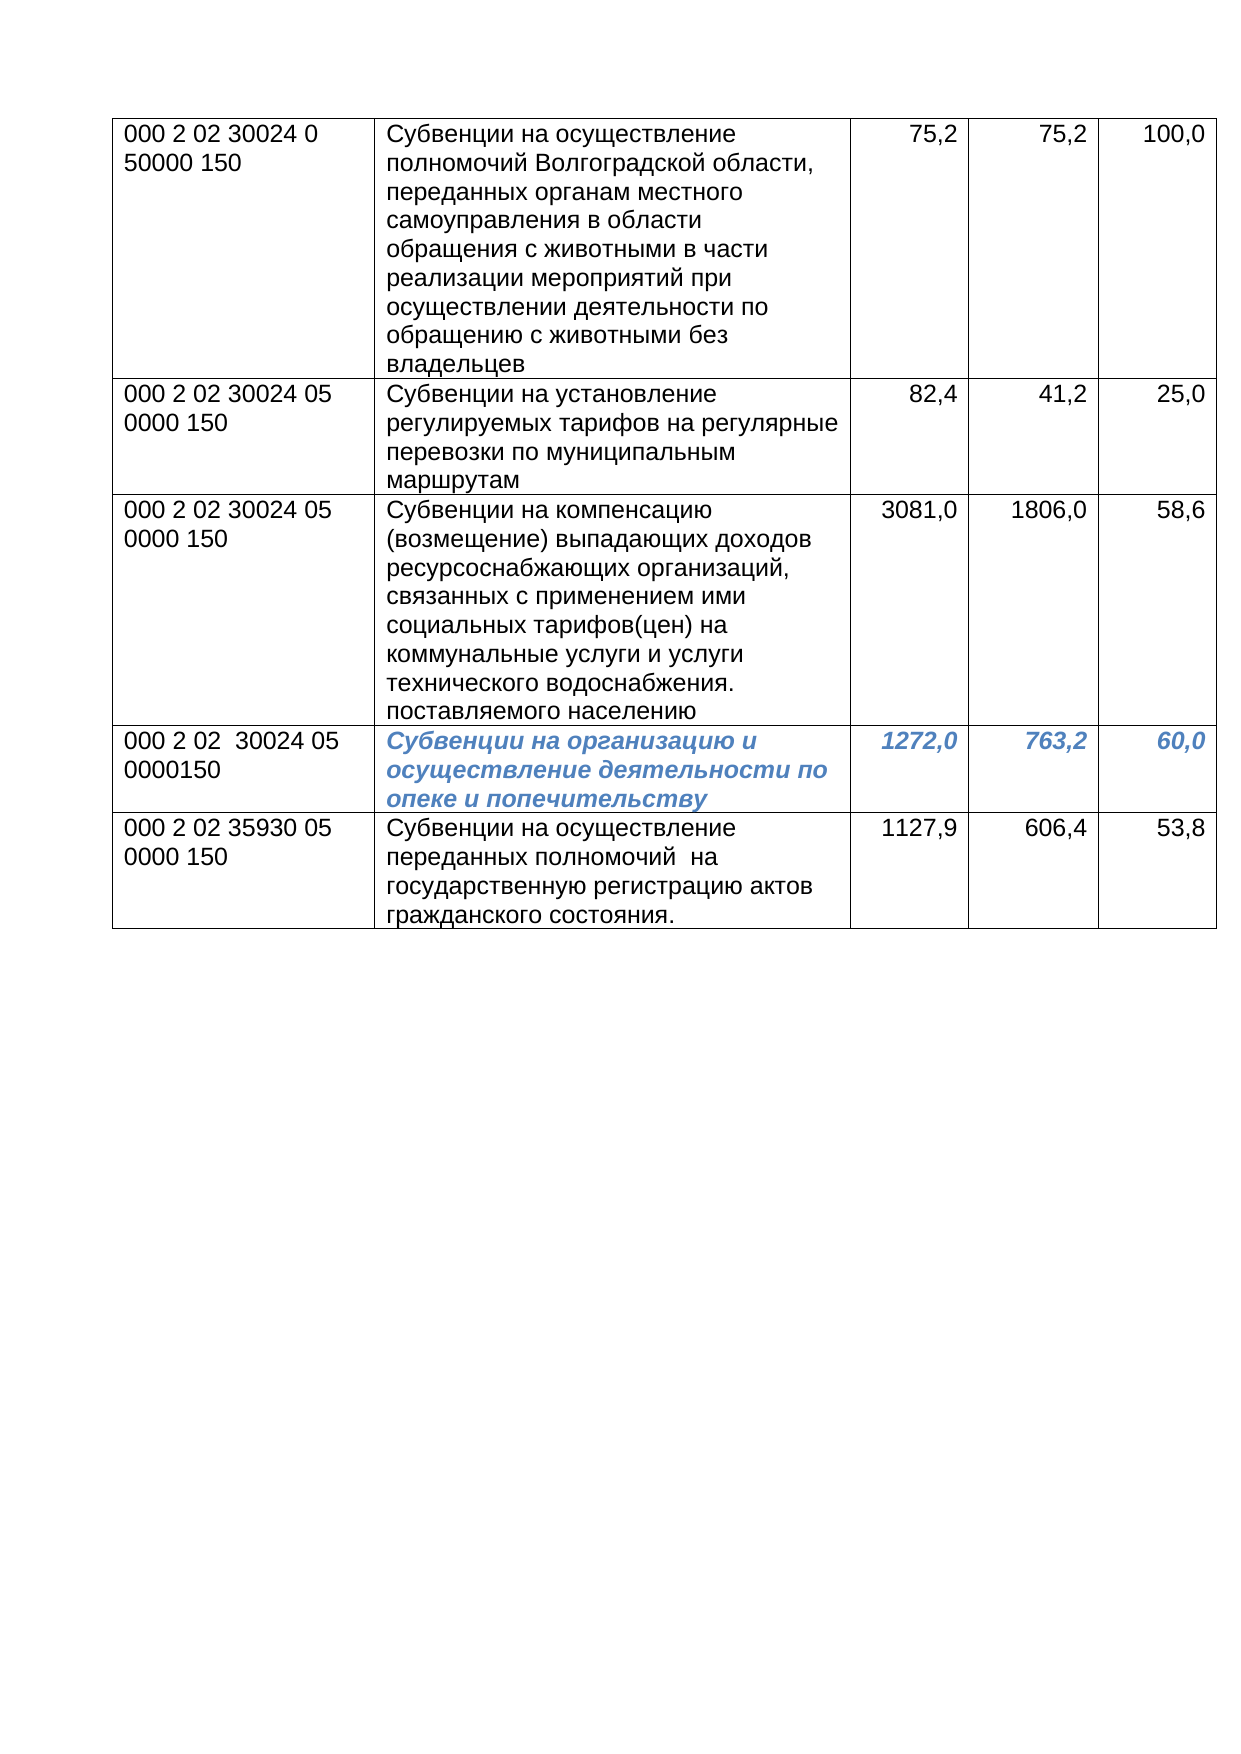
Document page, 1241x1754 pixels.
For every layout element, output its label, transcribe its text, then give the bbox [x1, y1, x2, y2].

table_cell 58,6 [1099, 495, 1216, 725]
table_cell 000 2 02 30024 05 0000150 [113, 726, 374, 812]
table_cell 75,2 [851, 119, 968, 378]
table_cell 100,0 [1099, 119, 1216, 378]
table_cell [113, 119, 374, 378]
table_cell 606,4 [969, 813, 1098, 928]
table_cell 41,2 [969, 379, 1098, 494]
table_cell 60,0 [1099, 726, 1216, 812]
table_cell Субвенции на установление регулируемых тарифов на регулярные перевозки по муниципальным маршрутам [375, 379, 850, 494]
table_cell 1127,9 [851, 813, 968, 928]
table_cell 000 2 02 30024 05 0000 150 [113, 379, 374, 494]
table_cell 82,4 [851, 379, 968, 494]
table_cell Субвенции на организацию и осуществление деятельности по опеке и попечительству [375, 726, 850, 812]
table_cell 000 2 02 35930 05 0000 150 [113, 813, 374, 928]
table_cell Субвенции на осуществление переданных полномочий на государственную регистрацию актов гражданского состояния. [375, 813, 850, 928]
table_cell 000 2 02 30024 05 0000 150 [113, 495, 374, 725]
table_cell 75,2 [969, 119, 1098, 378]
table_cell 763,2 [969, 726, 1098, 812]
table_cell Субвенции на осуществление полномочий Волгоградской области, переданных органам местного самоуправления в области обращения с животными в части реализации мероприятий при осуществлении деятельности по обращению с животными без владельцев [375, 119, 850, 378]
table_cell 1272,0 [851, 726, 968, 812]
table_cell 1806,0 [969, 495, 1098, 725]
table_cell Субвенции на компенсацию (возмещение) выпадающих доходов ресурсоснабжающих организаций, связанных с применением ими социальных тарифов(цен) на коммунальные услуги и услуги технического водоснабжения. поставляемого населению [375, 495, 850, 725]
table_cell 25,0 [1099, 379, 1216, 494]
table_cell 53,8 [1099, 813, 1216, 928]
table_cell 3081,0 [851, 495, 968, 725]
